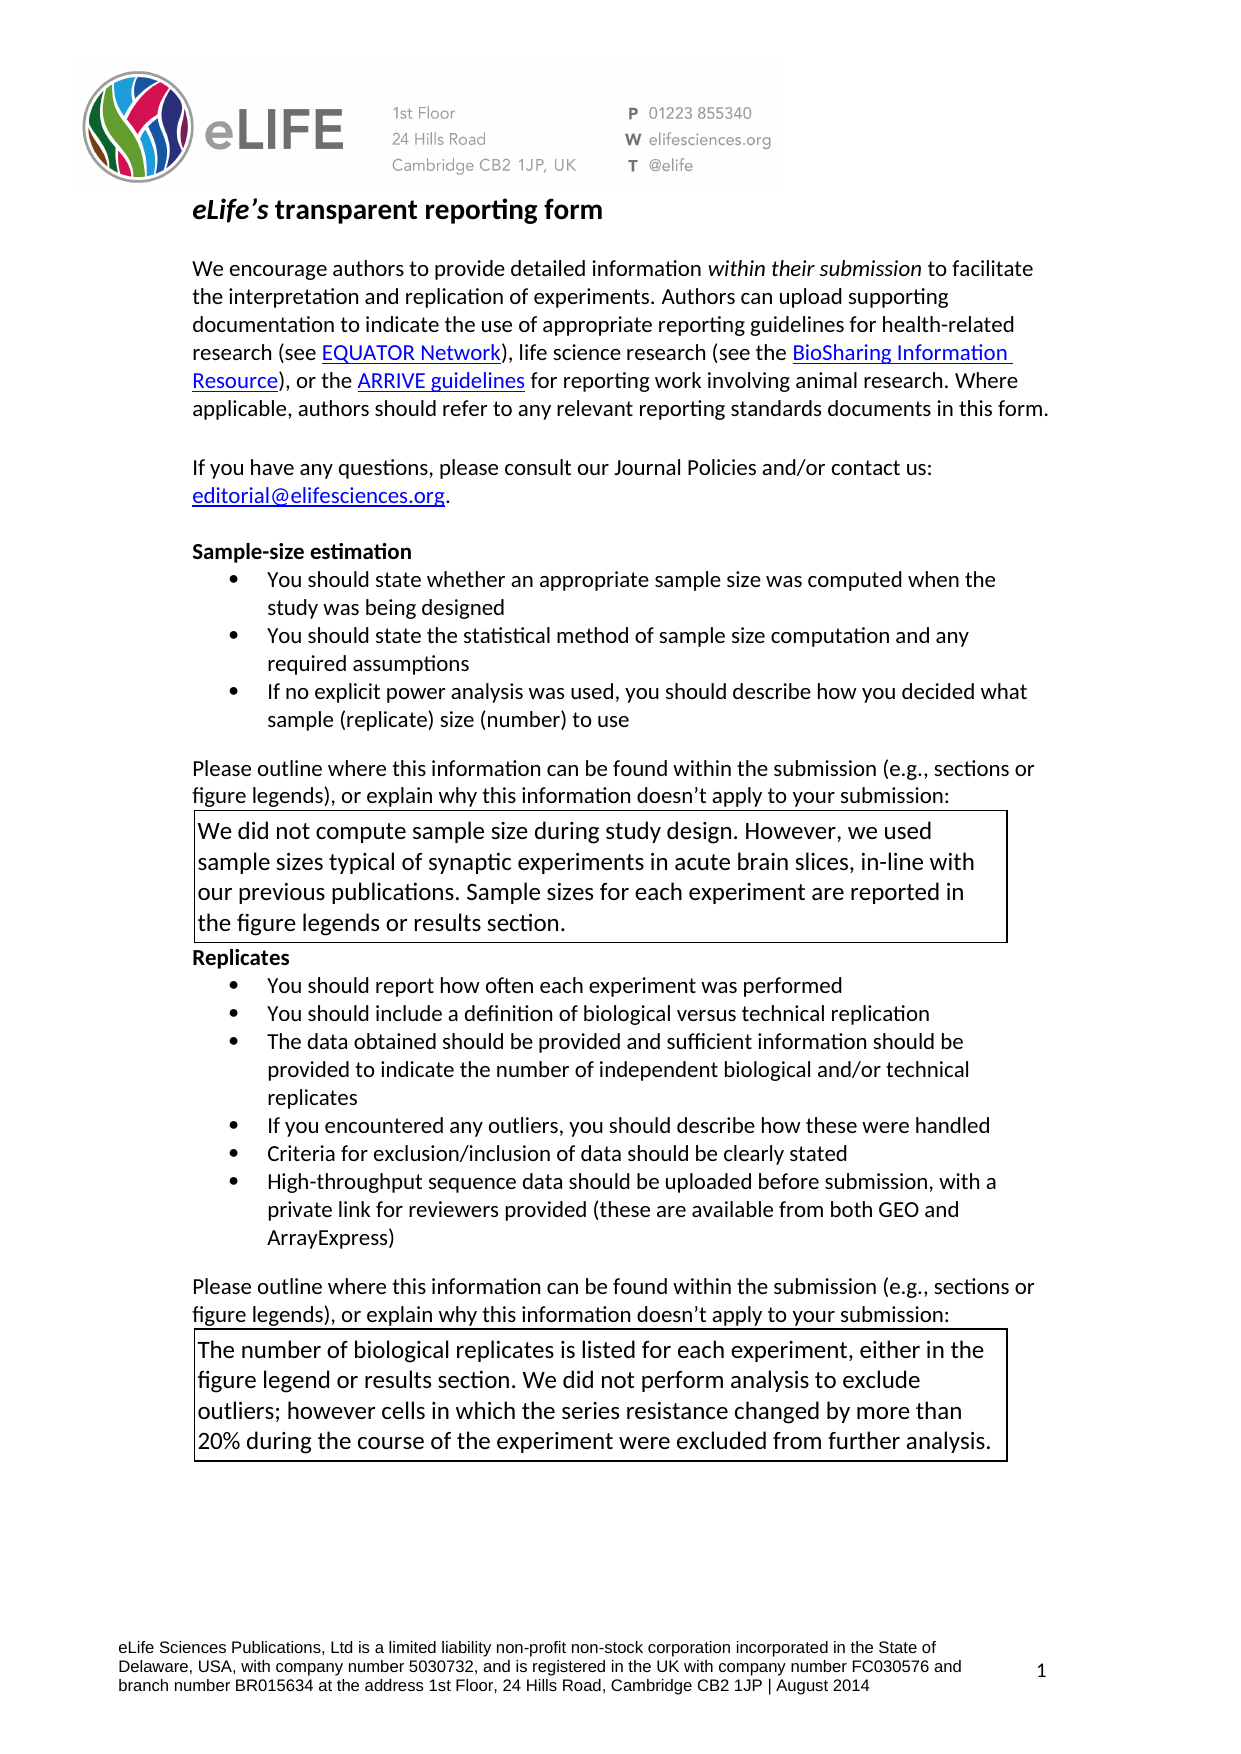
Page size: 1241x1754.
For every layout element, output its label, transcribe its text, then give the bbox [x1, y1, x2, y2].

text We encourage authors to provide detailed information within their submission to facilitate the interpretation and replication of experiments. Authors can upload supporting documentation to indicate the use of appropriate reporting guidelines for health-related research (see EQUATOR Network), life science research (see the BioSharing Information Resource), or the ARRIVE guidelines for reporting work involving animal research. Where applicable, authors should refer to any relevant reporting standards documents in this form. [192, 254, 1053, 423]
list You should include a definition of biological versus technical replication [229, 999, 1053, 1027]
text Sample-size estimation [192, 537, 1053, 565]
text If you have any questions, please consult our Journal Policies and/or contact us: editorial@elifesciences.org. [192, 453, 1053, 509]
text The number of biological replicates is listed for each experiment, either in the figure legend or results section. We did not perform analysis to exclude outliers; however cells in which the series resistance changed by more than 20% during the course of the experiment were excluded from further analysis. [195, 1332, 1006, 1458]
list High-throughput sequence data should be uploaded before submission, with a private link for reviewers provided (these are available from both GEO and ArrayExpress) [229, 1167, 1053, 1252]
list If you encountered any outliers, you should describe how these were handled [229, 1111, 1053, 1139]
text Replicates [192, 838, 1053, 971]
list Criteria for exclusion/inclusion of data should be clearly stated [229, 1139, 1053, 1167]
list You should state whether an appropriate sample size was computed when the study was being designed [229, 565, 1053, 621]
text eLife’s transparent reporting form [192, 191, 1053, 226]
picture [73, 59, 784, 191]
text We did not compute sample size during study design. However, we used sample sizes typical of synaptic experiments in acute brain slices, in-line with our previous publications. Sample sizes for each experiment are reported in the figure legends or results section. [195, 813, 1006, 940]
list You should state the statistical method of sample size computation and any required assumptions [229, 621, 1053, 677]
list If no explicit power analysis was used, you should describe how you decided what sample (replicate) size (number) to use [229, 677, 1053, 733]
list The data obtained should be provided and sufficient information should be provided to indicate the number of independent biological and/or technical replicates [229, 1027, 1053, 1111]
list You should report how often each experiment was performed [229, 971, 1053, 999]
